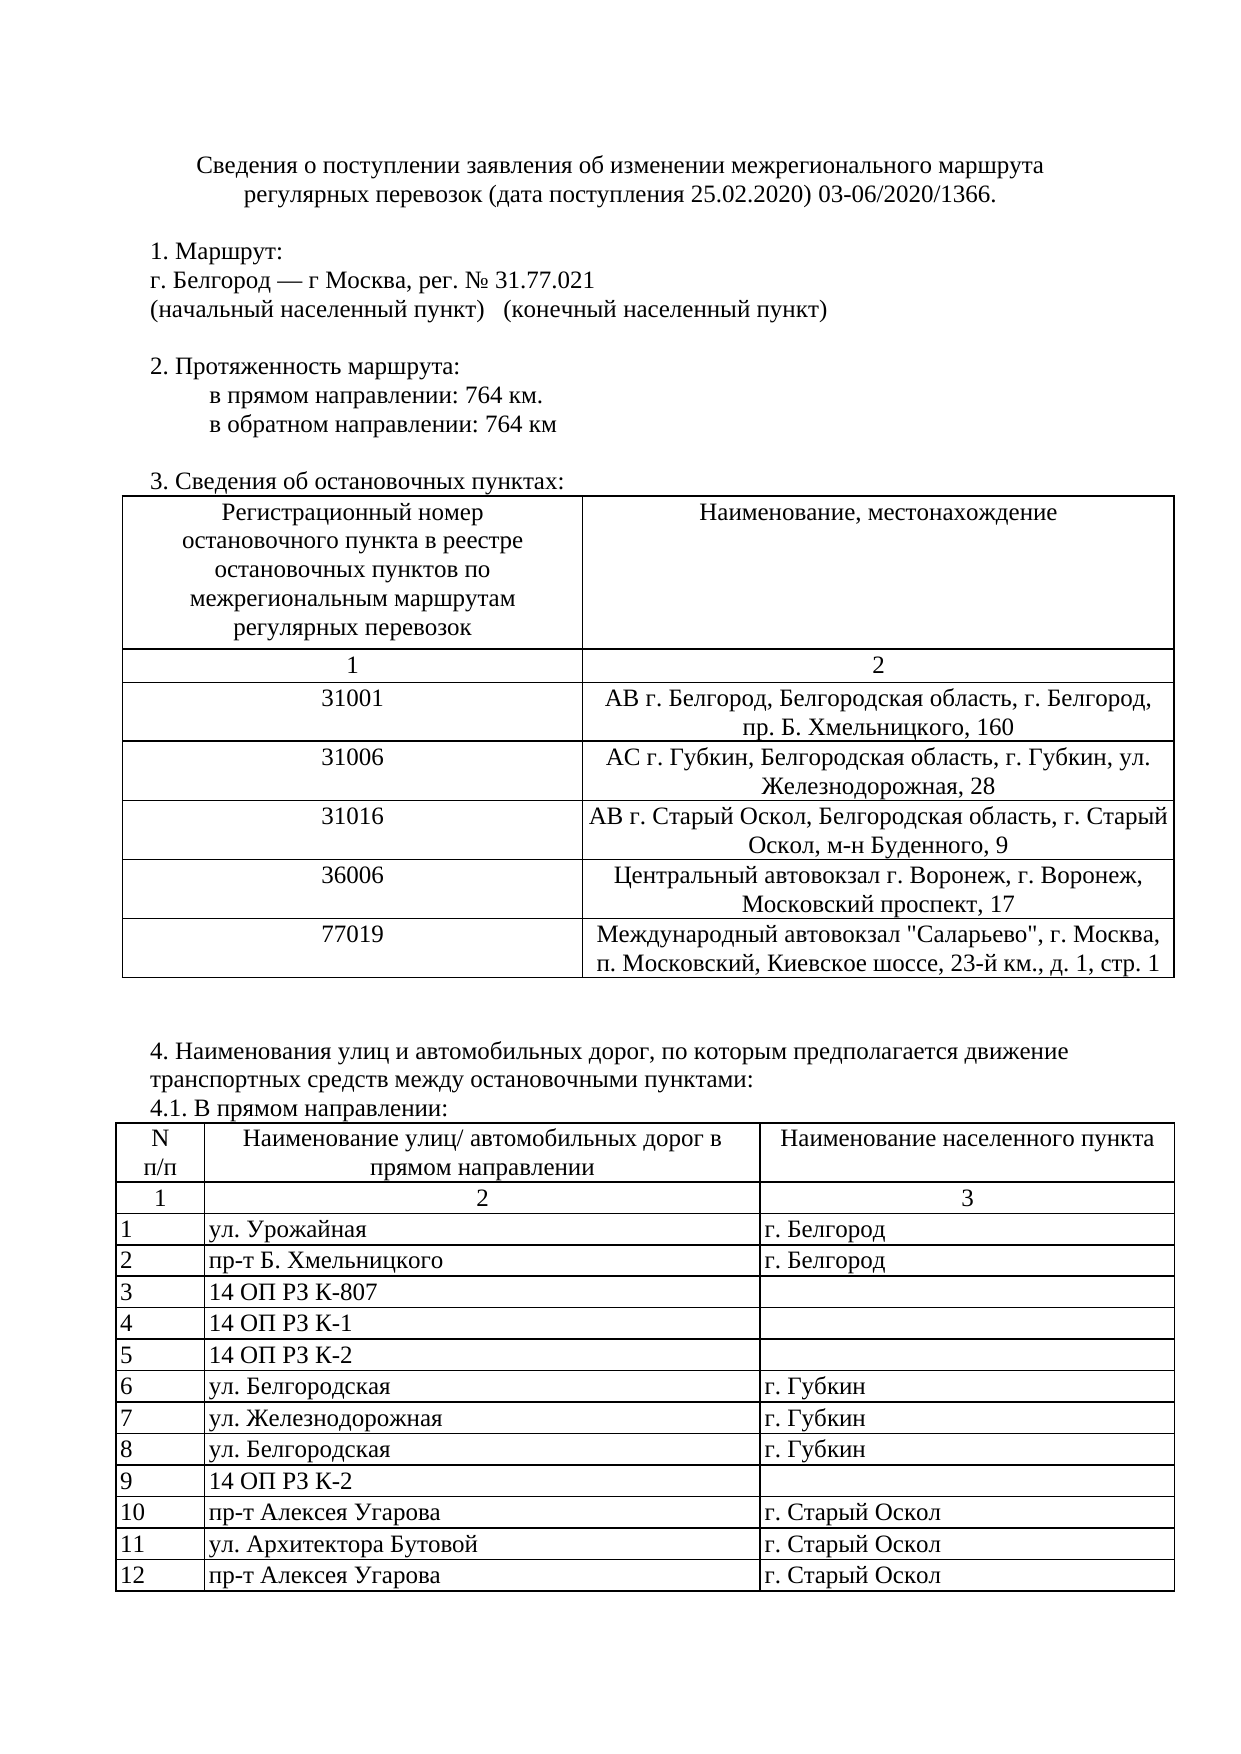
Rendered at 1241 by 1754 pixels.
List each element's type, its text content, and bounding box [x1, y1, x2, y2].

table_cell 8 [117, 1434, 204, 1464]
text 4. Наименования улиц и автомобильных дорог, по которым предполагается движение транспортных средств между остановочными пунктами: [150, 1036, 1090, 1093]
table_header N п/п [117, 1124, 204, 1181]
table_cell г. Губкин [761, 1403, 1174, 1433]
table_cell ул. Урожайная [205, 1214, 759, 1244]
table_cell г. Старый Оскол [761, 1497, 1174, 1527]
text (начальный населенный пункт) (конечный населенный пункт) [150, 294, 1090, 322]
table_cell ул. Белгородская [205, 1434, 759, 1464]
table_cell 11 [117, 1529, 204, 1558]
table_cell г. Белгород [761, 1214, 1174, 1244]
table_cell 36006 [123, 860, 582, 918]
table_cell [761, 1340, 1174, 1370]
table_cell АВ г. Старый Оскол, Белгородская область, г. Старый Оскол, м-н Буденного, 9 [583, 801, 1173, 858]
table_cell 14 ОП РЗ К-2 [205, 1340, 759, 1370]
table_cell 3 [761, 1183, 1174, 1212]
table_cell 2 [583, 650, 1173, 681]
table_cell ул. Белгородская [205, 1371, 759, 1401]
table_cell [761, 1277, 1174, 1307]
table_cell ул. Железнодорожная [205, 1403, 759, 1433]
table_cell 31006 [123, 742, 582, 799]
text 4.1. В прямом направлении: [150, 1093, 1090, 1122]
table_header Регистрационный номер остановочного пункта в реестре остановочных пунктов по межрегиональным маршрутам регулярных перевозок [123, 497, 582, 648]
table_cell 1 [117, 1214, 204, 1244]
table_cell пр-т Б. Хмельницкого [205, 1246, 759, 1275]
table_cell 7 [117, 1403, 204, 1433]
text в прямом направлении: 764 км. [150, 380, 1090, 409]
table_cell 31016 [123, 801, 582, 858]
text 3. Сведения об остановочных пунктах: [150, 466, 1090, 495]
table_header Наименование, местонахождение [583, 497, 1173, 648]
text 1. Маршрут: [150, 236, 1090, 265]
table_cell 3 [117, 1277, 204, 1307]
table_cell Международный автовокзал "Саларьево", г. Москва, п. Московский, Киевское шоссе, 23-й км., д. 1, стр. 1 [583, 919, 1173, 977]
text г. Белгород — г Москва, рег. № 31.77.021 [150, 265, 1090, 294]
table_cell АВ г. Белгород, Белгородская область, г. Белгород, пр. Б. Хмельницкого, 160 [583, 683, 1173, 740]
table_cell 2 [205, 1183, 759, 1212]
text 2. Протяженность маршрута: [150, 351, 1090, 380]
table_cell 4 [117, 1308, 204, 1338]
table_cell 31001 [123, 683, 582, 740]
table_cell г. Губкин [761, 1434, 1174, 1464]
table_cell 5 [117, 1340, 204, 1370]
table_cell Центральный автовокзал г. Воронеж, г. Воронеж, Московский проспект, 17 [583, 860, 1173, 918]
text Сведения о поступлении заявления об изменении межрегионального маршрута регулярных перевозок (дата поступления 25.02.2020) 03-06/2020/1366. [150, 150, 1090, 207]
table_cell [761, 1308, 1174, 1338]
table_cell 12 [117, 1560, 204, 1590]
table_cell 14 ОП РЗ К-2 [205, 1466, 759, 1496]
table_cell АС г. Губкин, Белгородская область, г. Губкин, ул. Железнодорожная, 28 [583, 742, 1173, 799]
table_cell г. Белгород [761, 1246, 1174, 1275]
table_cell 77019 [123, 919, 582, 977]
text в обратном направлении: 764 км [150, 409, 1090, 437]
table_header Наименование улиц/ автомобильных дорог в прямом направлении [205, 1124, 759, 1181]
table_cell пр-т Алексея Угарова [205, 1560, 759, 1590]
table_cell 1 [117, 1183, 204, 1212]
table_cell 10 [117, 1497, 204, 1527]
table_cell 14 ОП РЗ К-1 [205, 1308, 759, 1338]
table_cell [761, 1466, 1174, 1496]
table_cell 14 ОП РЗ К-807 [205, 1277, 759, 1307]
table_cell г. Старый Оскол [761, 1529, 1174, 1558]
table_cell ул. Архитектора Бутовой [205, 1529, 759, 1558]
table_cell г. Губкин [761, 1371, 1174, 1401]
table_cell г. Старый Оскол [761, 1560, 1174, 1590]
table_cell 1 [123, 650, 582, 681]
table_cell 2 [117, 1246, 204, 1275]
table_header Наименование населенного пункта [761, 1124, 1174, 1181]
table_cell пр-т Алексея Угарова [205, 1497, 759, 1527]
table_cell 9 [117, 1466, 204, 1496]
table_cell 6 [117, 1371, 204, 1401]
